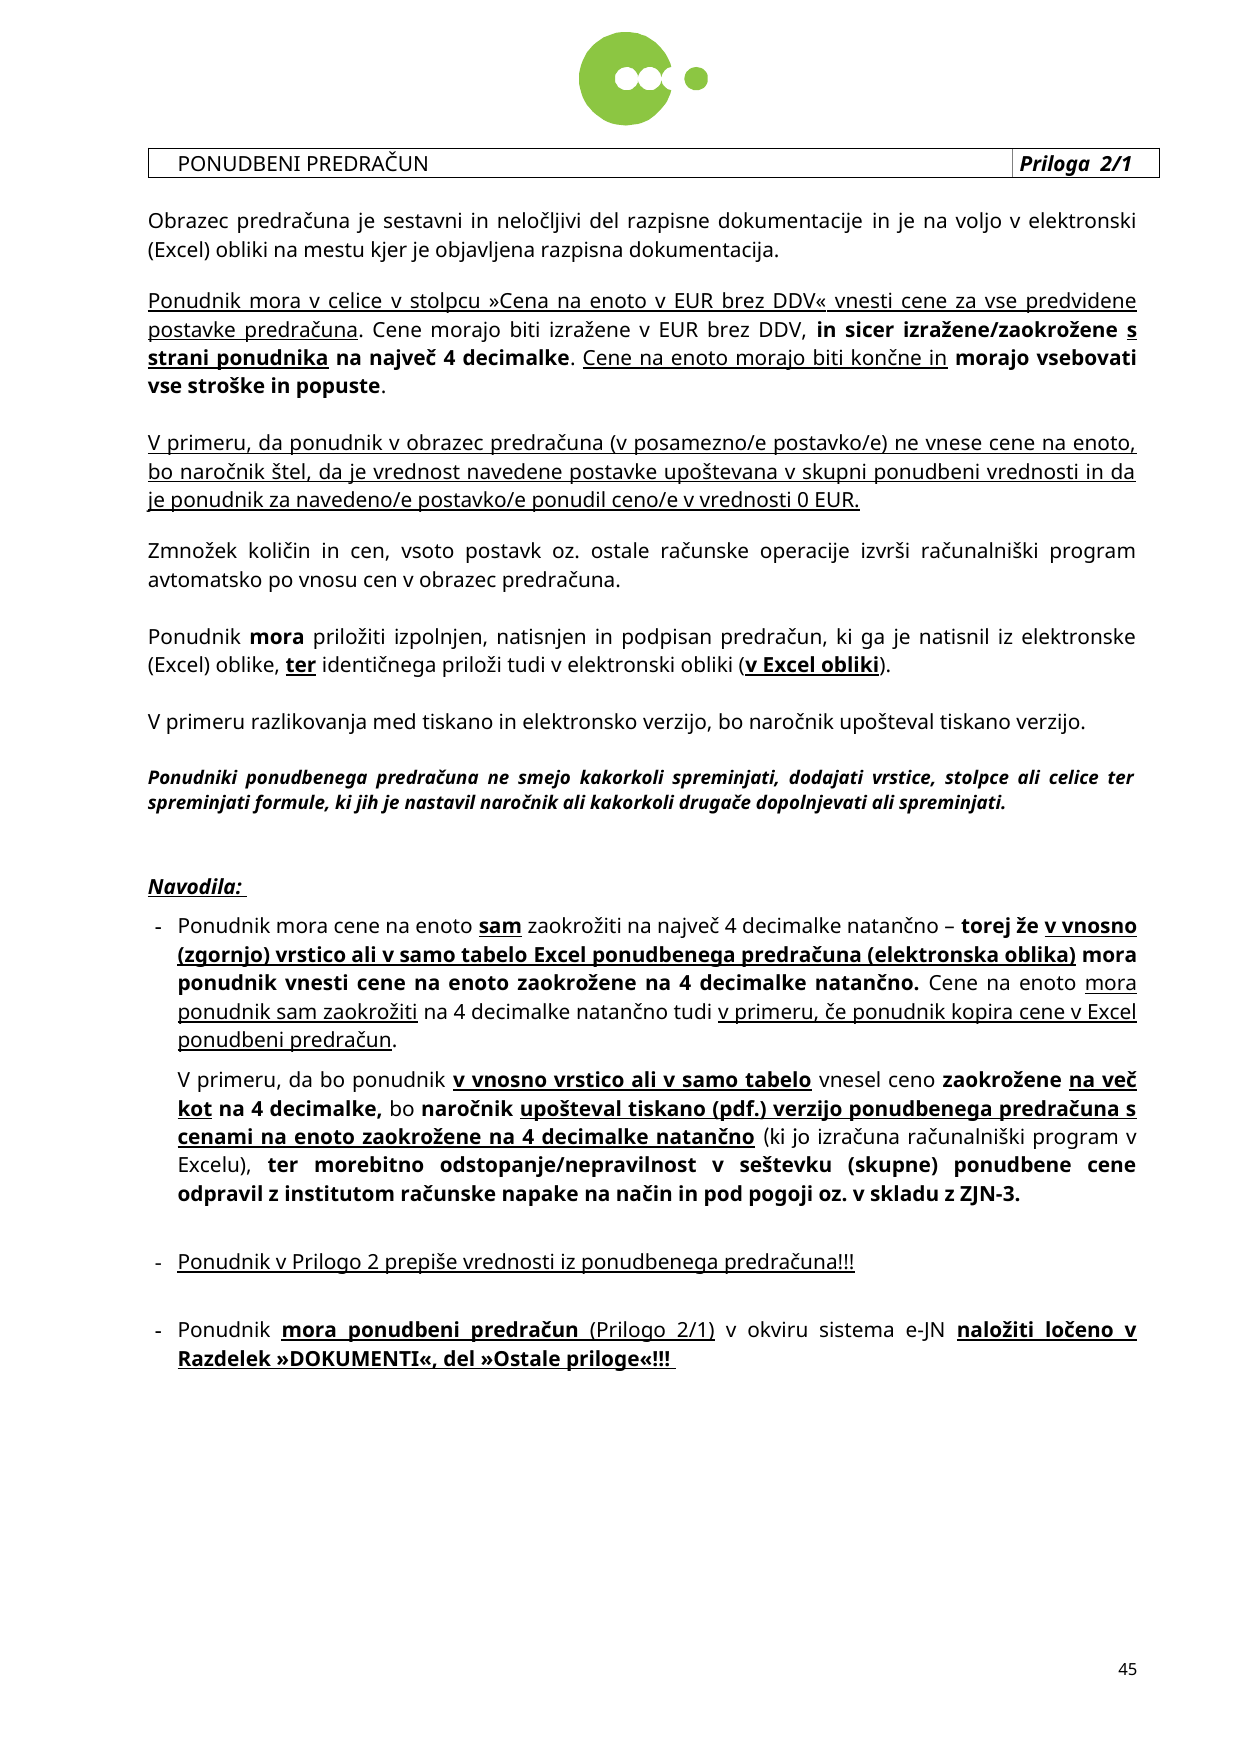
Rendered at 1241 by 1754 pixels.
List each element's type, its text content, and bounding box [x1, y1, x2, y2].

text Obrazec predračuna je sestavni in neločljivi del razpisne dokumentacije in je na voljo v elektronski (Excel) obliki na mestu kjer je objavljena razpisna dokumentacija. [148, 207, 1137, 263]
table_header Priloga [1013, 149, 1100, 177]
list Ponudnik mora cene na enoto sam zaokrožiti na največ 4 decimalke natančno – torej že v vnosno (zgornjo) vrstico ali v samo tabelo Excel ponudbenega predračuna (elektronska oblika) mora ponudnik vnesti cene na enoto zaokrožene na 4 decimalke natančno. Cene na enoto mora ponudnik sam zaokrožiti na 4 decimalke natančno tudi v primeru, če ponudnik kopira cene v Excel ponudbeni predračun. [154, 912, 1137, 1054]
list Ponudnik v Prilogo 2 prepiše vrednosti iz ponudbenega predračuna!!! [154, 1247, 1137, 1276]
text V primeru razlikovanja med tiskano in elektronsko verzijo, bo naročnik upošteval tiskano verzijo. [148, 707, 1137, 736]
list Ponudnik mora ponudbeni predračun (Prilogo 2/1) v okviru sistema e-JN naložiti ločeno v Razdelek »DOKUMENTI«, del »Ostale priloge«!!! [154, 1315, 1137, 1372]
table_header PONUDBENI PREDRAČUN [170, 149, 1012, 177]
table_header 2/1 [1100, 149, 1159, 177]
text V primeru, da ponudnik v obrazec predračuna (v posamezno/e postavko/e) ne vnese cene na enoto, bo naročnik štel, da je vrednost navedene postavke upoštevana v skupni ponudbeni vrednosti in da je ponudnik za navedeno/e postavko/e ponudil ceno/e v vrednosti 0 EUR. [148, 428, 1137, 453]
text Ponudnik mora priložiti izpolnjen, natisnjen in podpisan predračun, ki ga je natisnil iz elektronske (Excel) oblike, ter identičnega priloži tudi v elektronski obliki (v Excel obliki). [148, 622, 1137, 679]
text V primeru, da bo ponudnik v vnosno vrstico ali v samo tabelo vnesel ceno zaokrožene na več kot na 4 decimalke, bo naročnik upošteval tiskano (pdf.) verzijo ponudbenega predračuna s cenami na enoto zaokrožene na 4 decimalke natančno (ki jo izračuna računalniški program v Excelu), ter morebitno odstopanje/nepravilnost v seštevku (skupne) ponudbene cene odpravil z institutom računske napake na način in pod pogoji oz. v skladu z ZJN-3. [177, 1065, 1137, 1207]
table_header [149, 149, 170, 177]
text Ponudnik mora v celice v stolpcu »Cena na enoto v EUR brez DDV« vnesti cene za vse predvidene postavke predračuna. Cene morajo biti izražene v EUR brez DDV, in sicer izražene/zaokrožene s strani ponudnika na največ 4 decimalke. Cene na enoto morajo biti končne in morajo vsebovati vse stroške in popuste. [148, 311, 1137, 400]
text V primeru, da ponudnik v obrazec predračuna (v posamezno/e postavko/e) ne vnese cene na enoto, bo naročnik štel, da je vrednost navedene postavke upoštevana v skupni ponudbeni vrednosti in da je ponudnik za navedeno/e postavko/e ponudil ceno/e v vrednosti 0 EUR. [148, 454, 1137, 514]
text Zmnožek količin in cen, vsoto postavk oz. ostale računske operacije izvrši računalniški program avtomatsko po vnosu cen v obrazec predračuna. [148, 536, 1137, 593]
text Ponudniki ponudbenega predračuna ne smejo kakorkoli spreminjati, dodajati vrstice, stolpce ali celice ter spreminjati formule, ki jih je nastavil naročnik ali kakorkoli drugače dopolnjevati ali spreminjati. [148, 764, 1137, 815]
text Ponudnik mora v celice v stolpcu »Cena na enoto v EUR brez DDV« vnesti cene za vse predvidene postavke predračuna. Cene morajo biti izražene v EUR brez DDV, in sicer izražene/zaokrožene s strani ponudnika na največ 4 decimalke. Cene na enoto morajo biti končne in morajo vsebovati vse stroške in popuste. [148, 286, 1137, 310]
text Navodila: [148, 872, 1137, 900]
